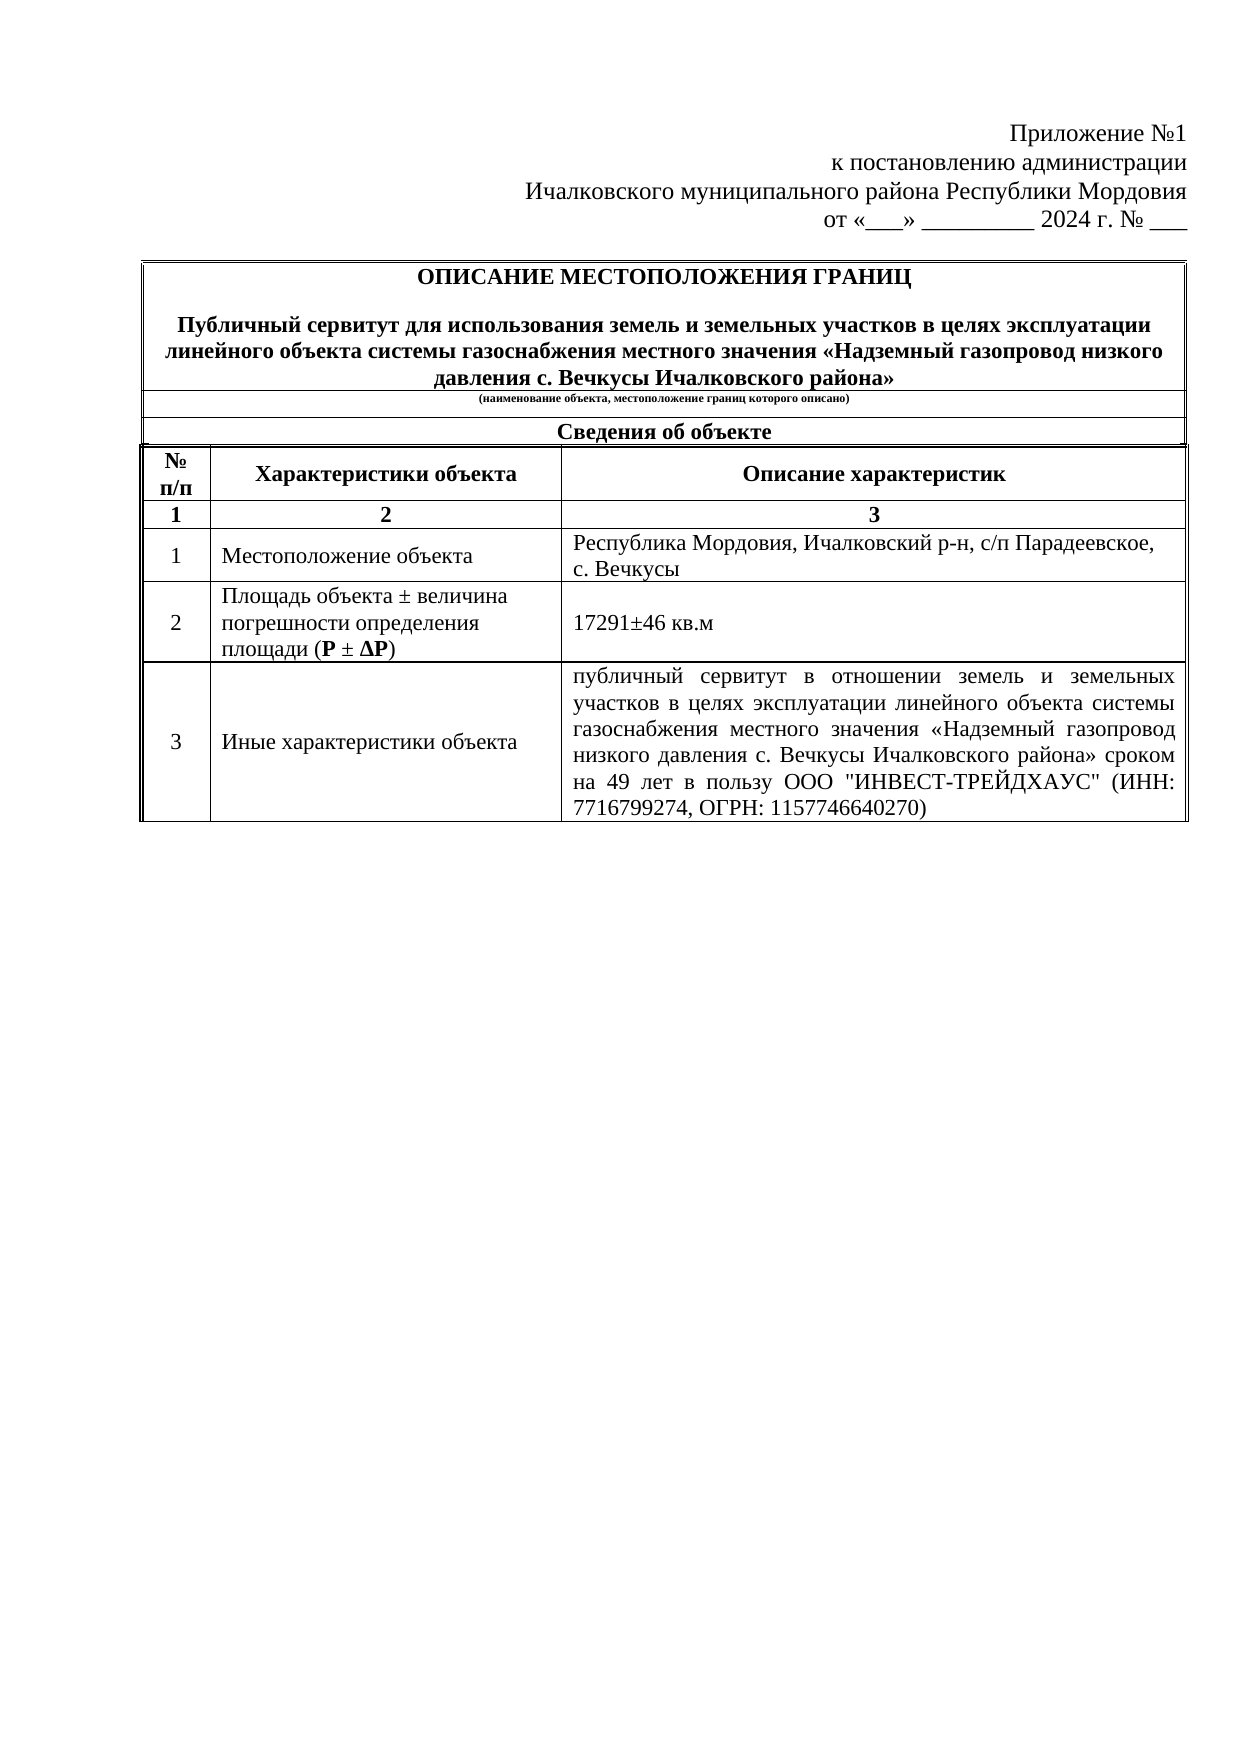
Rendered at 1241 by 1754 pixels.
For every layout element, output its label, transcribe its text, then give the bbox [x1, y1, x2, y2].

table_cell 1 [144, 529, 210, 581]
table_cell Иные характеристики объекта [211, 663, 561, 821]
table_cell Описание характеристик [562, 448, 1185, 500]
table_cell Республика Мордовия, Ичалковский р-н, с/п Парадеевское, с. Вечкусы [562, 529, 1185, 581]
table_cell Характеристики объекта [211, 448, 561, 500]
table_cell 1 [144, 501, 210, 527]
table_cell (наименование объекта, местоположение границ которого описано) [144, 391, 1184, 416]
table_cell Площадь объекта ± величина погрешности определения площади (Р ± ΔР) [211, 582, 561, 661]
table_cell 17291±46 кв.м [562, 582, 1185, 661]
text Приложение №1 к постановлению администрации Ичалковского муниципального района Республики Мордовия от «___» _________ 2024 г. № ___ [142, 118, 1187, 233]
table_cell 2 [211, 501, 561, 527]
table_cell Сведения об объекте [144, 418, 1184, 444]
table_header ОПИСАНИЕ МЕСТОПОЛОЖЕНИЯ ГРАНИЦ [143, 261, 1186, 311]
table_cell 3 [562, 501, 1185, 527]
table_cell Местоположение объекта [211, 529, 561, 581]
table_cell № п/п [144, 448, 210, 500]
table_cell публичный сервитут в отношении земель и земельных участков в целях эксплуатации линейного объекта системы газоснабжения местного значения «Надземный газопровод низкого давления с. Вечкусы Ичалковского района» сроком на 49 лет в пользу ООО "ИНВЕСТ-ТРЕЙДХАУС" (ИНН: 7716799274, ОГРН: 1157746640270) [562, 663, 1185, 821]
table_cell 3 [144, 663, 210, 821]
table_cell Публичный сервитут для использования земель и земельных участков в целях эксплуатации линейного объекта системы газоснабжения местного значения «Надземный газопровод низкого давления с. Вечкусы Ичалковского района» [144, 311, 1184, 390]
table_cell 2 [144, 582, 210, 661]
